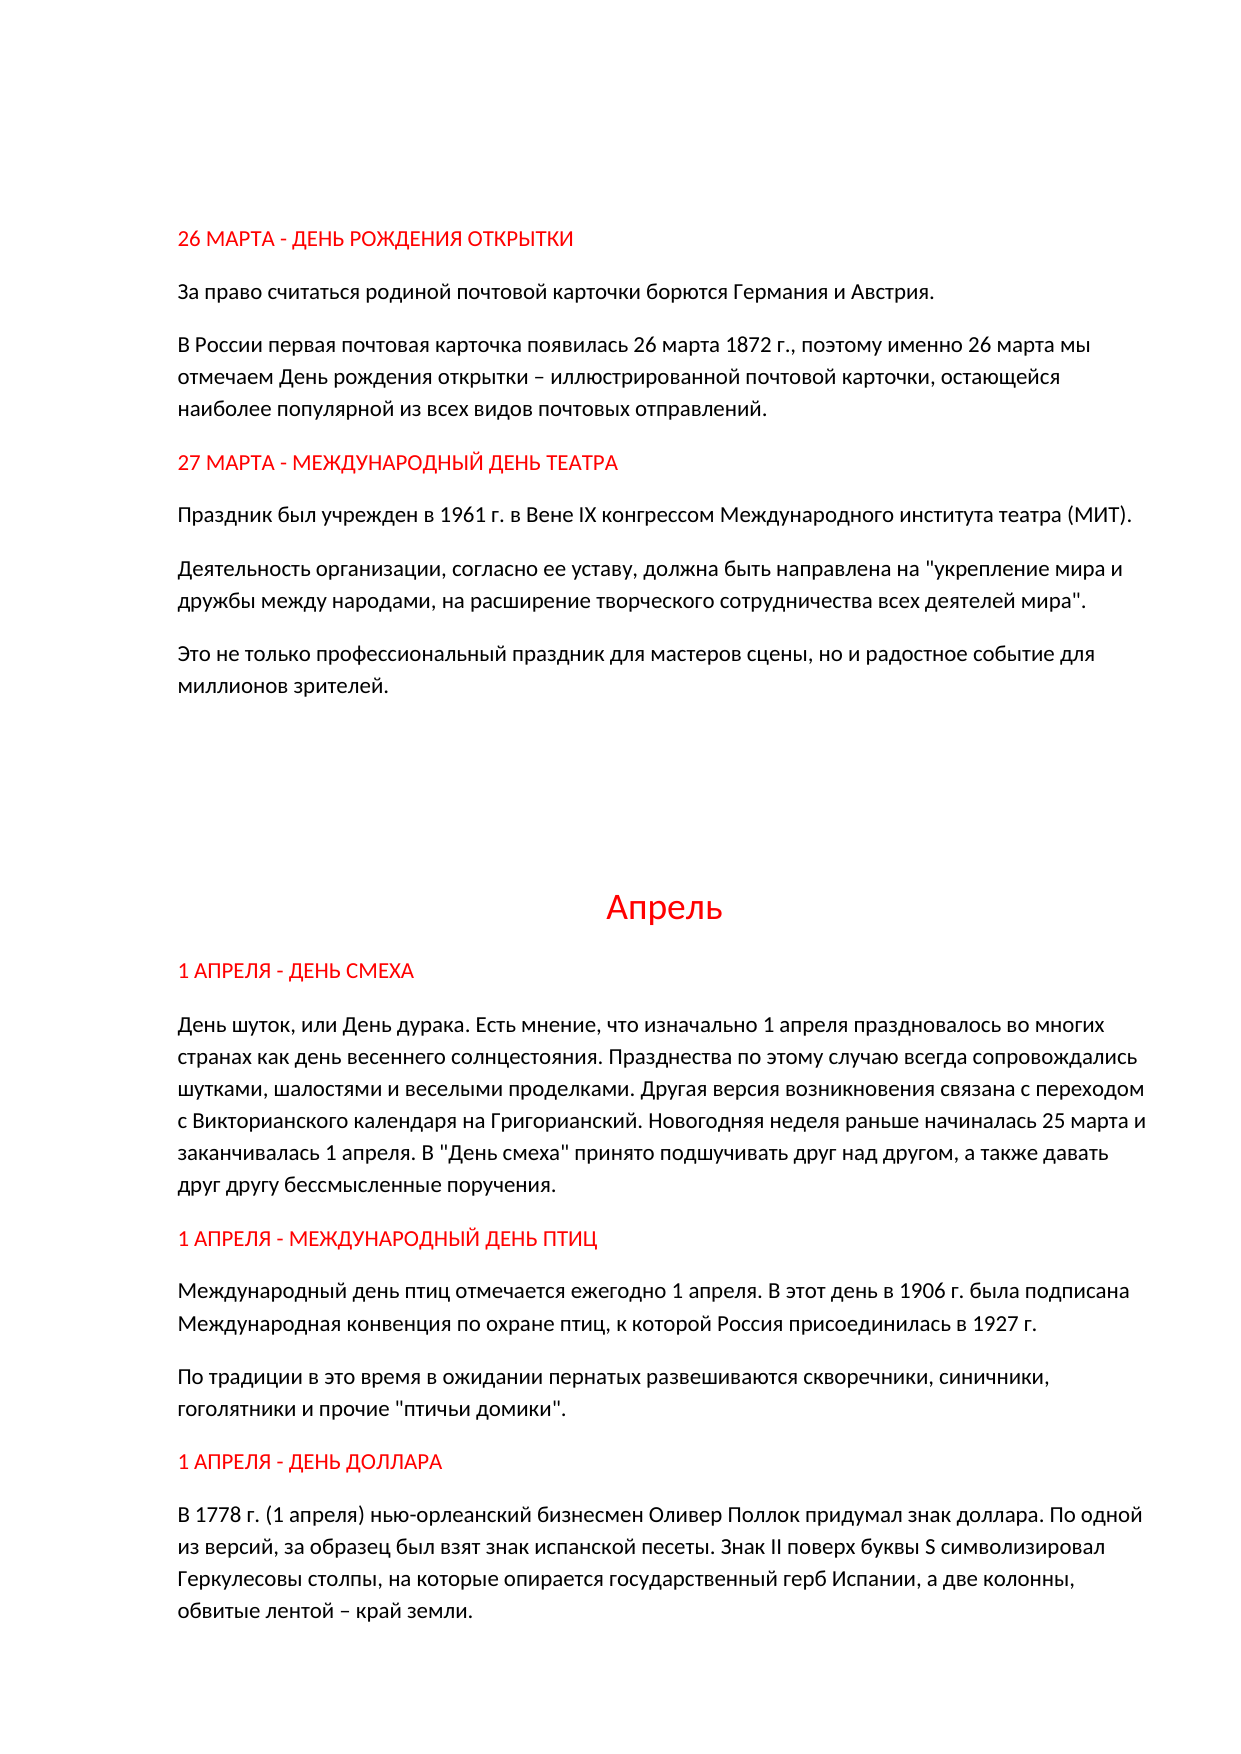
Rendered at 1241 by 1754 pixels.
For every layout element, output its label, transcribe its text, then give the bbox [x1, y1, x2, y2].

text 1 АПРЕЛЯ - МЕЖДУНАРОДНЫЙ ДЕНЬ ПТИЦ [177, 1224, 1152, 1252]
text По традиции в это время в ожидании пернатых развешиваются скворечники, синичники, гоголятники и прочие "птичьи домики". [177, 1362, 1152, 1422]
text 27 МАРТА - МЕЖДУНАРОДНЫЙ ДЕНЬ ТЕАТРА [177, 448, 1152, 476]
text Деятельность организации, согласно ее уставу, должна быть направлена на "укрепление мира и дружбы между народами, на расширение творческого сотрудничества всех деятелей мира". [177, 554, 1152, 614]
text Апрель [177, 883, 1152, 929]
text Международный день птиц отмечается ежегодно 1 апреля. В этот день в 1906 г. была подписана Международная конвенция по охране птиц, к которой Россия присоединилась в 1927 г. [177, 1277, 1152, 1337]
text Праздник был учрежден в 1961 г. в Вене IX конгрессом Международного института театра (МИТ). [177, 501, 1152, 529]
text За право считаться родиной почтовой карточки борются Германия и Австрия. [177, 277, 1152, 305]
text День шуток, или День дурака. Есть мнение, что изначально 1 апреля праздновалось во многих странах как день весеннего солнцестояния. Празднества по этому случаю всегда сопровождались шутками, шалостями и веселыми проделками. Другая версия возникновения связана с переходом с Викторианского календаря на Григорианский. Новогодняя неделя раньше начиналась 25 марта и заканчивалась 1 апреля. В "День смеха" принято подшучивать друг над другом, а также давать друг другу бессмысленные поручения. [177, 1010, 1152, 1199]
text В 1778 г. (1 апреля) нью-орлеанский бизнесмен Оливер Поллок придумал знак доллара. По одной из версий, за образец был взят знак испанской песеты. Знак II поверх буквы S символизировал Геркулесовы столпы, на которые опирается государственный герб Испании, а две колонны, обвитые лентой – край земли. [177, 1500, 1152, 1625]
text 26 МАРТА - ДЕНЬ РОЖДЕНИЯ ОТКРЫТКИ [177, 224, 1152, 252]
text В России первая почтовая карточка появилась 26 марта 1872 г., поэтому именно 26 марта мы отмечаем День рождения открытки – иллюстрированной почтовой карточки, остающейся наиболее популярной из всех видов почтовых отправлений. [177, 330, 1152, 423]
text 1 АПРЕЛЯ - ДЕНЬ СМЕХА [177, 957, 1152, 985]
text 1 АПРЕЛЯ - ДЕНЬ ДОЛЛАРА [177, 1447, 1152, 1475]
text Это не только профессиональный праздник для мастеров сцены, но и радостное событие для миллионов зрителей. [177, 639, 1152, 699]
